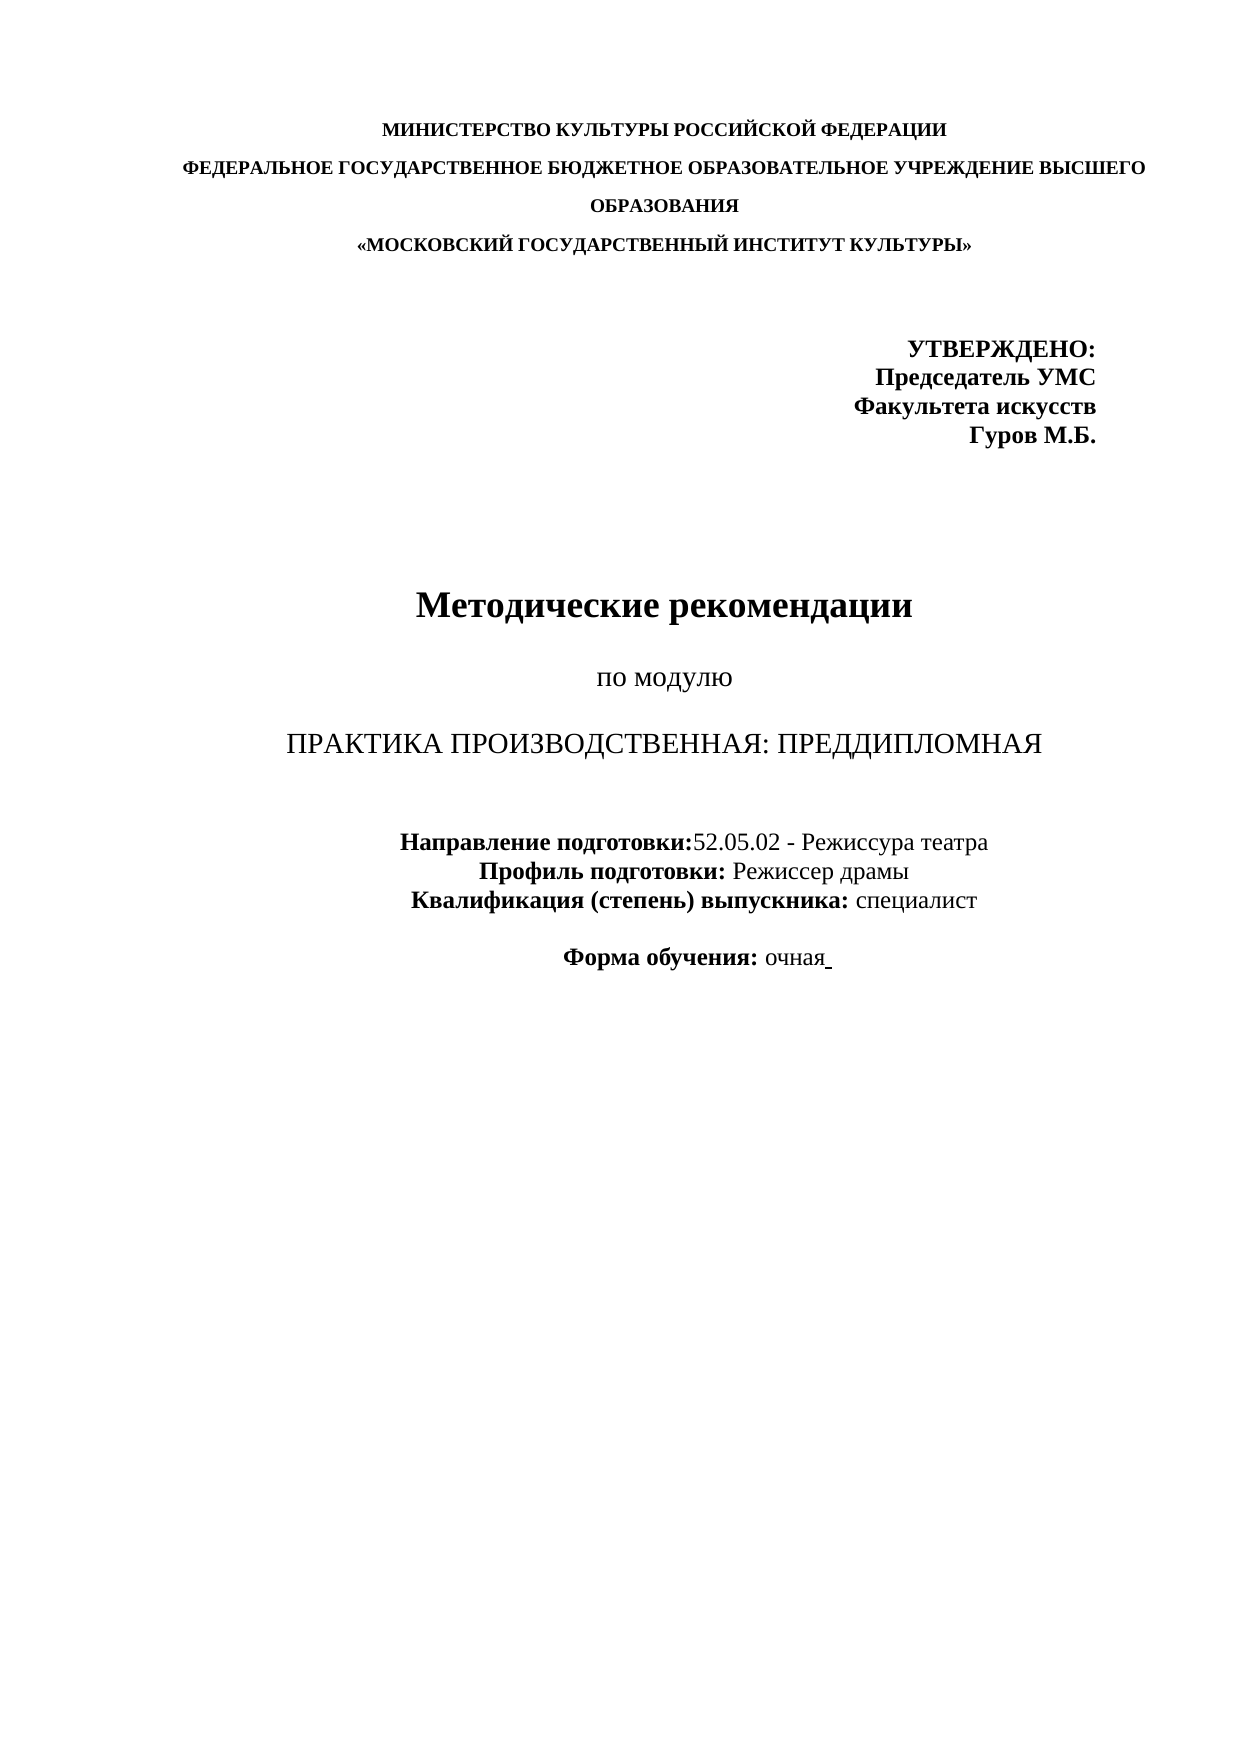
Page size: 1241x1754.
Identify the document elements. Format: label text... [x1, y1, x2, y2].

text МИНИСТЕРСТВО КУЛЬТУРЫ РОССИЙСКОЙ ФЕДЕРАЦИИ [177, 118, 1152, 156]
text Профиль подготовки: Режиссер драмы [177, 856, 1152, 885]
text Методические рекомендации [177, 583, 1152, 626]
text ФЕДЕРАЛЬНОЕ ГОСУДАРСТВЕННОЕ БЮДЖЕТНОЕ ОБРАЗОВАТЕЛЬНОЕ УЧРЕЖДЕНИЕ ВЫСШЕГО ОБРАЗОВАНИЯ [177, 156, 1152, 233]
text Направление подготовки:52.05.02 - Режиссура театра [177, 827, 1152, 856]
text «МОСКОВСКИЙ ГОСУДАРСТВЕННЫЙ ИНСТИТУТ КУЛЬТУРЫ» [177, 233, 1152, 271]
text ПРАКТИКА ПРОИЗВОДСТВЕННАЯ: ПРЕДДИПЛОМНАЯ [177, 727, 1152, 760]
text Квалификация (степень) выпускника: специалист [177, 885, 1152, 913]
table_header УТВЕРЖДЕНО: Председатель УМС Факультета искусств Гуров М.Б. [665, 334, 1107, 449]
text Форма обучения: очная [236, 942, 1152, 971]
text по модулю [177, 659, 1152, 693]
